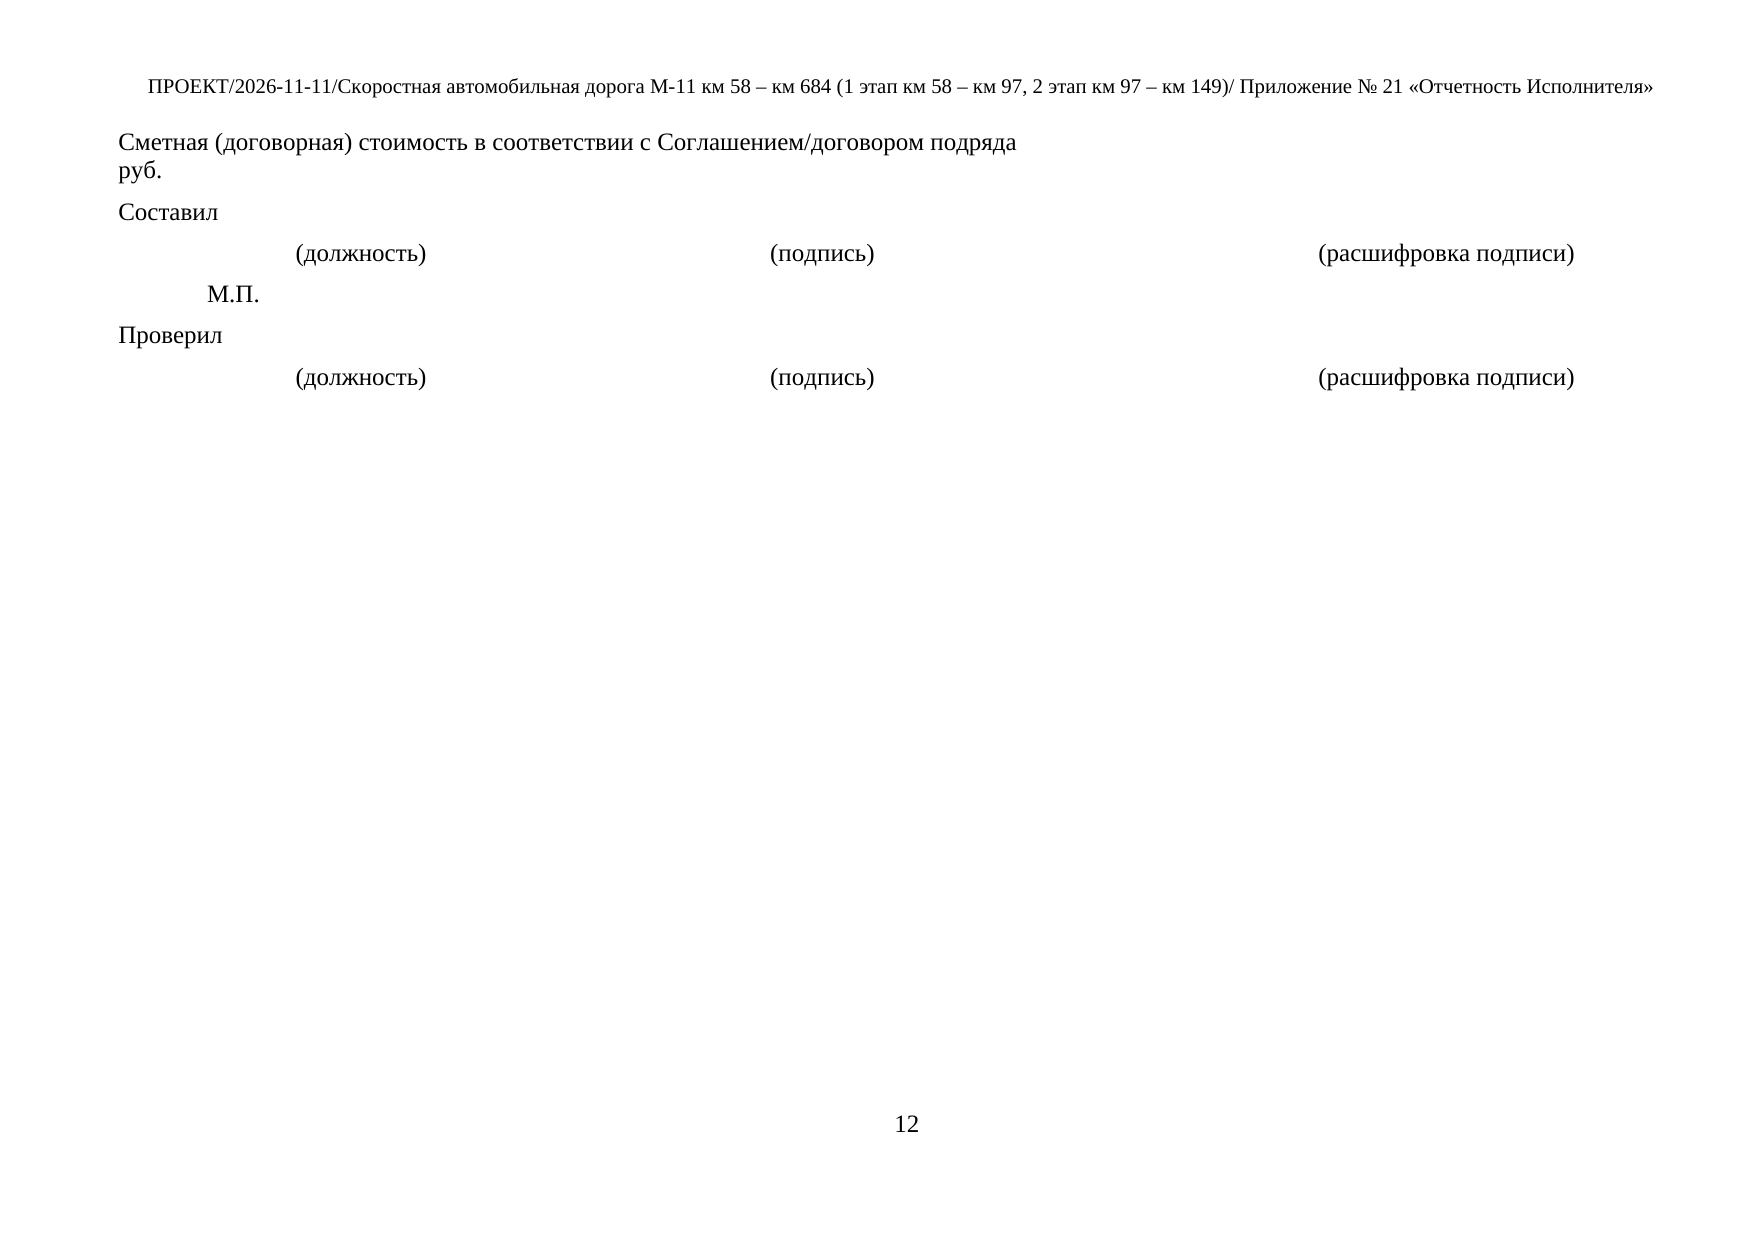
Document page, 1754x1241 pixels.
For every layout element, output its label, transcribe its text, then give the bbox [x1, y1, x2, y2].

text (должность) (подпись) (расшифровка подписи) [295, 362, 1665, 390]
text Составил [118, 197, 1665, 225]
text М.П. [207, 279, 1665, 308]
text Сметная (договорная) стоимость в соответствии с Соглашением/договором подряда руб. [118, 127, 1665, 184]
text Проверил [118, 320, 1665, 349]
text (должность) (подпись) (расшифровка подписи) [295, 238, 1665, 267]
